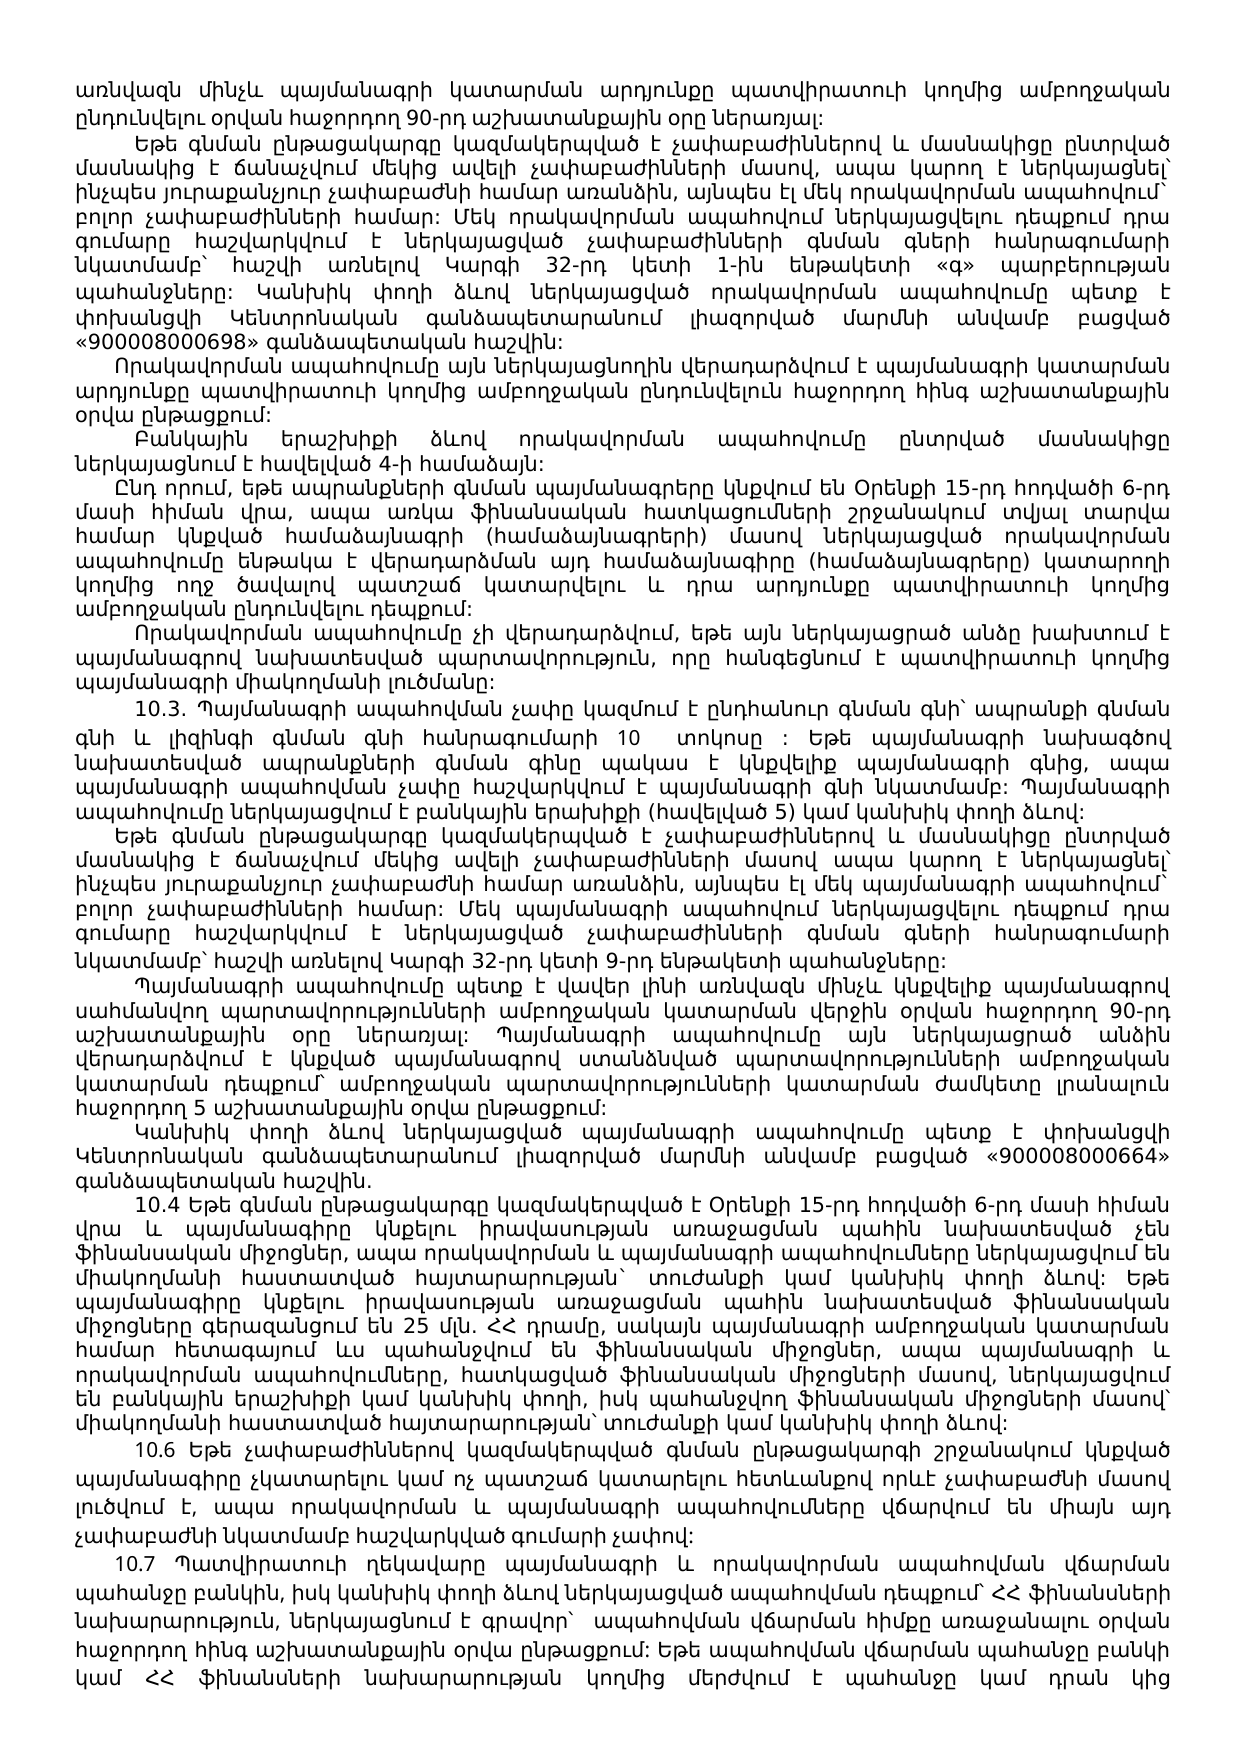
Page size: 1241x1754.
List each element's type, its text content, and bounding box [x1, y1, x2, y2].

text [75, 75, 1171, 132]
text Կանխիկ փողի ձևով ներկայացված պայմանագրի ապահովումը պետք է փոխանցվի Կենտրոնական գանձապետարանում լիազորված մարմնի անվամբ բացված «900008000664» գանձապետական հաշվին. [75, 1120, 1171, 1193]
text 10.6 Եթե չափաբաժիններով կազմակերպված գնման ընթացակարգի շրջանակում կնքված պայմանագիրը չկատարելու կամ ոչ պատշաճ կատարելու հետևանքով որևէ չափաբաժնի մասով լուծվում է, ապա որակավորման և պայմանագրի ապահովումները վճարվում են միայն այդ չափաբաժնի նկատմամբ հաշվարկված գումարի չափով: [75, 1436, 1171, 1549]
text 10.4 Եթե գնման ընթացակարգը կազմակերպված է Օրենքի 15-րդ հոդվածի 6-րդ մասի հիման վրա և պայմանագիրը կնքելու իրավասության առաջացման պահին նախատեսված չեն ֆինանսական միջոցներ, ապա որակավորման և պայմանագրի ապահովումները ներկայացվում են միակողմանի հաստատված հայտարարության` տուժանքի կամ կանխիկ փողի ձևով: Եթե պայմանագիրը կնքելու իրավասության առաջացման պահին նախատեսված ֆինանսական միջոցները գերազանցում են 25 մլն. ՀՀ դրամը, սակայն պայմանագրի ամբողջական կատարման համար հետագայում ևս պահանջվում են ֆինանսական միջոցներ, ապա պայմանագրի և որակավորման ապահովումները, հատկացված ֆինանսական միջոցների մասով, ներկայացվում են բանկային երաշխիքի կամ կանխիկ փողի, իսկ պահանջվող ֆինանսական միջոցների մասով՝ միակողմանի հաստատված հայտարարության՝ տուժանքի կամ կանխիկ փողի ձևով: [75, 1193, 1171, 1436]
text Որակավորման ապահովումը չի վերադարձվում, եթե այն ներկայացրած անձը խախտում է պայմանագրով նախատեսված պարտավորություն, որը հանգեցնում է պատվիրատուի կողմից պայմանագրի միակողմանի լուծմանը: [75, 621, 1171, 694]
text Եթե գնման ընթացակարգը կազմակերպված է չափաբաժիններով և մասնակիցը ընտրված մասնակից է ճանաչվում մեկից ավելի չափաբաժինների մասով, ապա կարող է ներկայացնել՝ ինչպես յուրաքանչյուր չափաբաժնի համար առանձին, այնպես էլ մեկ որակավորման ապահովում` բոլոր չափաբաժինների համար: Մեկ որակավորման ապահովում ներկայացվելու դեպքում դրա գումարը հաշվարկվում է ներկայացված չափաբաժինների գնման գների հանրագումարի նկատմամբ՝ հաշվի առնելով Կարգի 32-րդ կետի 1-ին ենթակետի «գ» պարբերության պահանջները: Կանխիկ փողի ձևով ներկայացված որակավորման ապահովումը պետք է փոխանցվի Կենտրոնական գանձապետարանում լիազորված մարմնի անվամբ բացված «900008000698» գանձապետական հաշվին: [75, 132, 1171, 354]
text Եթե գնման ընթացակարգը կազմակերպված է չափաբաժիններով և մասնակիցը ընտրված մասնակից է ճանաչվում մեկից ավելի չափաբաժինների մասով ապա կարող է ներկայացնել՝ ինչպես յուրաքանչյուր չափաբաժնի համար առանձին, այնպես էլ մեկ պայմանագրի ապահովում` բոլոր չափաբաժինների համար: Մեկ պայմանագրի ապահովում ներկայացվելու դեպքում դրա գումարը հաշվարկվում է ներկայացված չափաբաժինների գնման գների հանրագումարի նկատմամբ՝ հաշվի առնելով Կարգի 32-րդ կետի 9-րդ ենթակետի պահանջները: [75, 824, 1171, 974]
text Պայմանագրի ապահովումը պետք է վավեր լինի առնվազն մինչև կնքվելիք պայմանագրով սահմանվող պարտավորությունների ամբողջական կատարման վերջին օրվան հաջորդող 90-րդ աշխատանքային օրը ներառյալ: Պայմանագրի ապահովումը այն ներկայացրած անձին վերադարձվում է կնքված պայմանագրով ստանձնված պարտավորությունների ամբողջական կատարման դեպքում՝ ամբողջական պարտավորությունների կատարման ժամկետը լրանալուն հաջորդող 5 աշխատանքային օրվա ընթացքում: [75, 974, 1171, 1120]
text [75, 1549, 1171, 1692]
text Ընդ որում, եթե ապրանքների գնման պայմանագրերը կնքվում են Օրենքի 15-րդ հոդվածի 6-րդ մասի հիման վրա, ապա առկա ֆինանսական հատկացումների շրջանակում տվյալ տարվա համար կնքված համաձայնագրի (համաձայնագրերի) մասով ներկայացված որակավորման ապահովումը ենթակա է վերադարձման այդ համաձայնագիրը (համաձայնագրերը) կատարողի կողմից ողջ ծավալով պատշաճ կատարվելու և դրա արդյունքը պատվիրատուի կողմից ամբողջական ընդունվելու դեպքում: [75, 476, 1171, 621]
text 10.3. Պայմանագրի ապահովման չափը կազմում է ընդհանուր գնման գնի՝ ապրանքի գնման գնի և լիզինգի գնման գնի հանրագումարի 10 տոկոսը : Եթե պայմանագրի նախագծով նախատեսված ապրանքների գնման գինը պակաս է կնքվելիք պայմանագրի գնից, ապա պայմանագրի ապահովման չափը հաշվարկվում է պայմանագրի գնի նկատմամբ: Պայմանագրի ապահովումը ներկայացվում է բանկային երախիքի (հավելված 5) կամ կանխիկ փողի ձևով: [75, 694, 1171, 824]
text Որակավորման ապահովումը այն ներկայացնողին վերադարձվում է պայմանագրի կատարման արդյունքը պատվիրատուի կողմից ամբողջական ընդունվելուն հաջորդող հինգ աշխատանքային օրվա ընթացքում: [75, 354, 1171, 427]
text Բանկային երաշխիքի ձևով որակավորման ապահովումը ընտրված մասնակիցը ներկայացնում է հավելված 4-ի համաձայն: [75, 427, 1171, 476]
